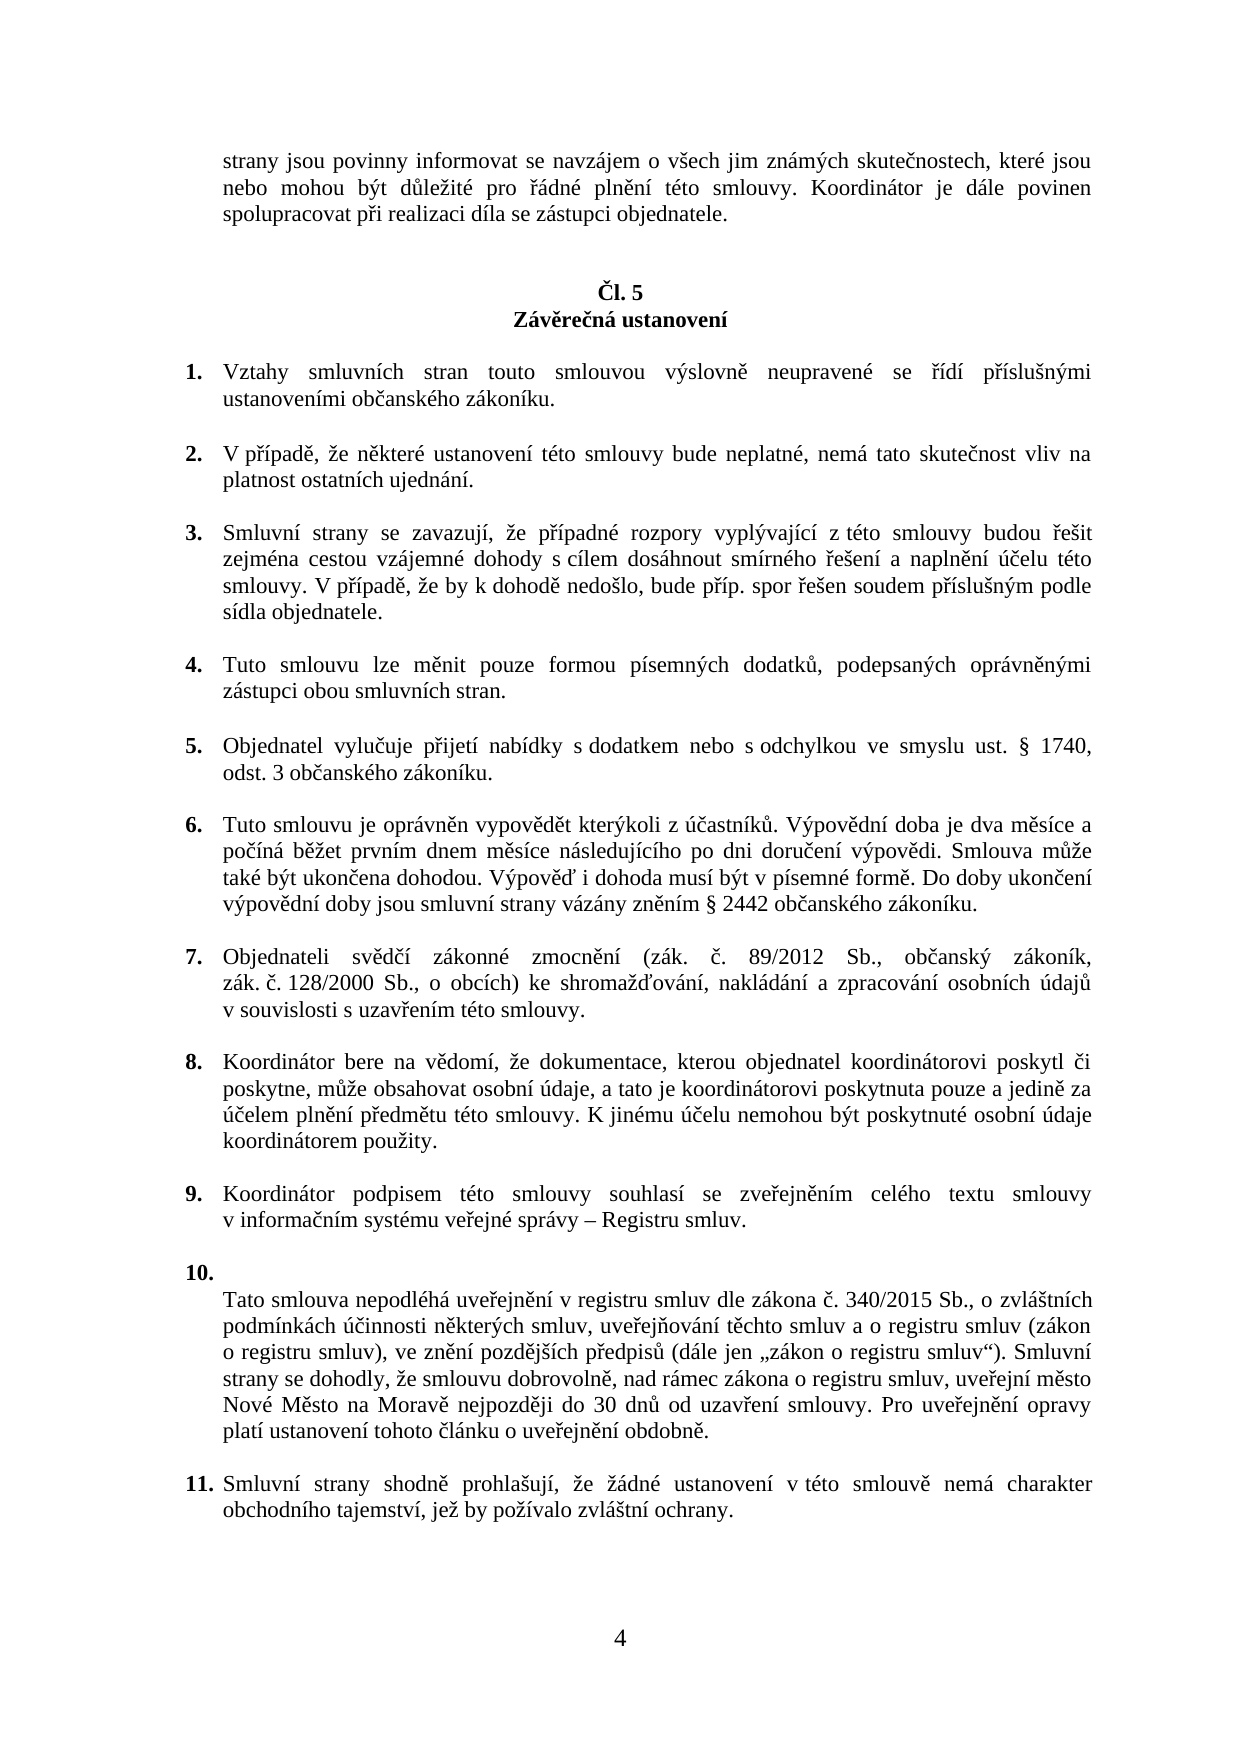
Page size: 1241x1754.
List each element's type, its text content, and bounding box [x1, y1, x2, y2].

list Koordinátor podpisem této smlouvy souhlasí se zveřejněním celého textu smlouvy v informačním systému veřejné správy – Registru smluv. [185, 1180, 1093, 1233]
list Objednatel vylučuje přijetí nabídky s dodatkem nebo s odchylkou ve smyslu ust. § 1740, odst. 3 občanského zákoníku. [185, 732, 1093, 785]
list Tuto smlouvu lze měnit pouze formou písemných dodatků, podepsaných oprávněnými zástupci obou smluvních stran. [185, 651, 1093, 703]
list Koordinátor bere na vědomí, že dokumentace, kterou objednatel koordinátorovi poskytl či poskytne, může obsahovat osobní údaje, a tato je koordinátorovi poskytnuta pouze a jedině za účelem plnění předmětu této smlouvy. K jinému účelu nemohou být poskytnuté osobní údaje koordinátorem použity. [185, 1048, 1093, 1154]
list Smluvní strany se zavazují, že případné rozpory vyplývající z této smlouvy budou řešit zejména cestou vzájemné dohody s cílem dosáhnout smírného řešení a naplnění účelu této smlouvy. V případě, že by k dohodě nedošlo, bude příp. spor řešen soudem příslušným podle sídla objednatele. [185, 519, 1093, 624]
list Vztahy smluvních stran touto smlouvou výslovně neupravené se řídí příslušnými ustanoveními občanského zákoníku. [185, 358, 1093, 411]
list V případě, že některé ustanovení této smlouvy bude neplatné, nemá tato skutečnost vliv na platnost ostatních ujednání. [185, 440, 1093, 493]
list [185, 148, 1093, 227]
list Tuto smlouvu je oprávněn vypovědět kterýkoli z účastníků. Výpovědní doba je dva měsíce a počíná běžet prvním dnem měsíce následujícího po dni doručení výpovědi. Smlouva může také být ukončena dohodou. Výpověď i dohoda musí být v písemné formě. Do doby ukončení výpovědní doby jsou smluvní strany vázány zněním § 2442 občanského zákoníku. [185, 811, 1093, 917]
list Objednateli svědčí zákonné zmocnění (zák. č. 89/2012 Sb., občanský zákoník, zák. č. 128/2000 Sb., o obcích) ke shromažďování, nakládání a zpracování osobních údajů v souvislosti s uzavřením této smlouvy. [185, 943, 1093, 1022]
subtitle Závěrečná ustanovení [148, 306, 1093, 332]
text Tato smlouva nepodléhá uveřejnění v registru smluv dle zákona č. 340/2015 Sb., o zvláštních podmínkách účinnosti některých smluv, uveřejňování těchto smluv a o registru smluv (zákon o registru smluv), ve znění pozdějších předpisů (dále jen „zákon o registru smluv“). Smluvní strany se dohodly, že smlouvu dobrovolně, nad rámec zákona o registru smluv, uveřejní město Nové Město na Moravě nejpozději do 30 dnů od uzavření smlouvy. Pro uveřejnění opravy platí ustanovení tohoto článku o uveřejnění obdobně. [223, 1286, 1093, 1444]
subtitle Čl. 5 [148, 279, 1093, 306]
list Smluvní strany shodně prohlašují, že žádné ustanovení v této smlouvě nemá charakter obchodního tajemství, jež by požívalo zvláštní ochrany. [185, 1470, 1093, 1523]
